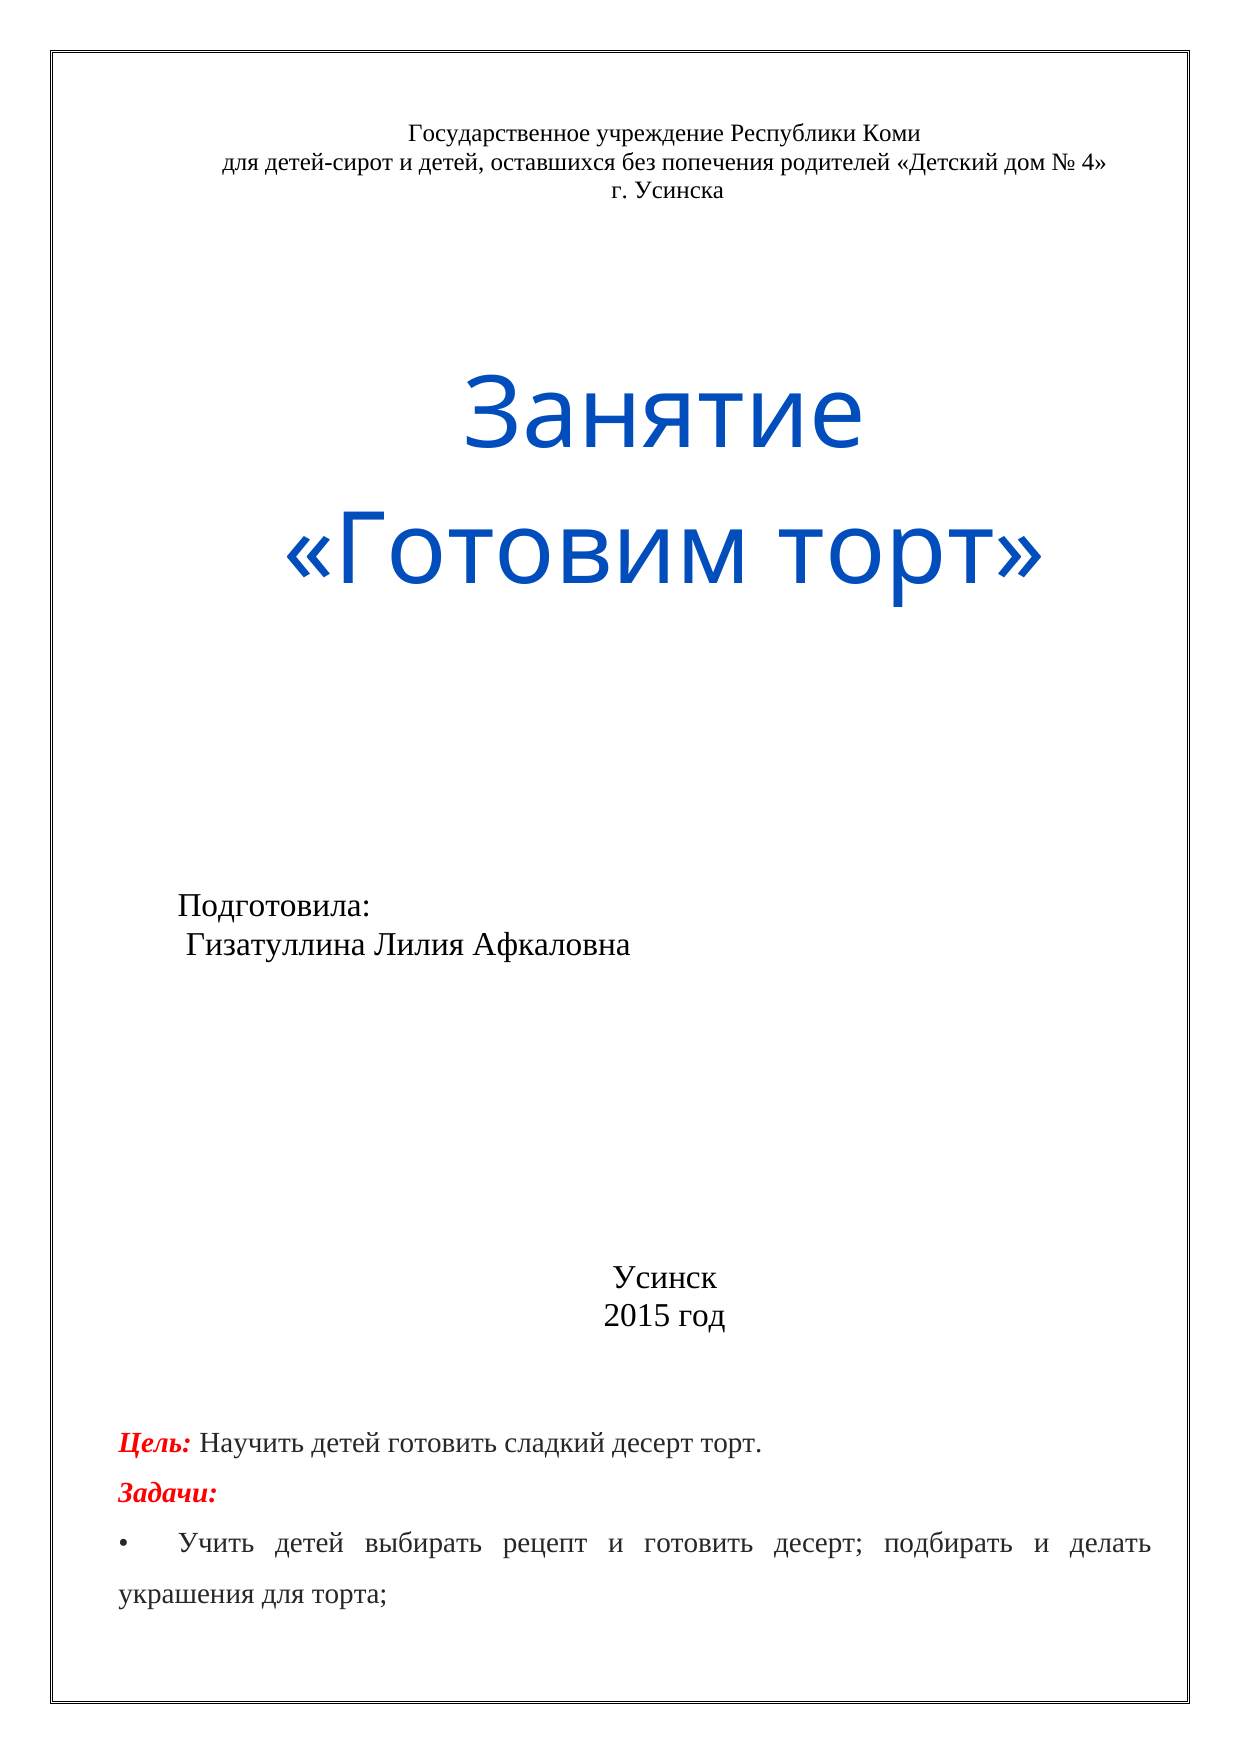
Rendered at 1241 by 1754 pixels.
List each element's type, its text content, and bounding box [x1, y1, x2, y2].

text Занятие [177, 341, 1152, 477]
text 2015 год [177, 1296, 1152, 1334]
text Задачи: [118, 1475, 1152, 1509]
text Государственное учреждение Республики Коми [177, 118, 1152, 147]
text Цель: Научить детей готовить сладкий десерт торт. [118, 1425, 1152, 1458]
text Усинск [177, 1257, 1152, 1296]
list Учить детей выбирать рецепт и готовить десерт; подбирать и делать украшения для торта; [118, 1525, 1152, 1609]
text Подготовила: [177, 886, 1152, 924]
text г. Усинска [177, 176, 1152, 204]
text Гизатуллина Лилия Афкаловна [177, 924, 1152, 962]
text для детей-сирот и детей, оставшихся без попечения родителей «Детский дом № 4» [177, 147, 1152, 176]
text «Готовим торт» [177, 477, 1152, 613]
